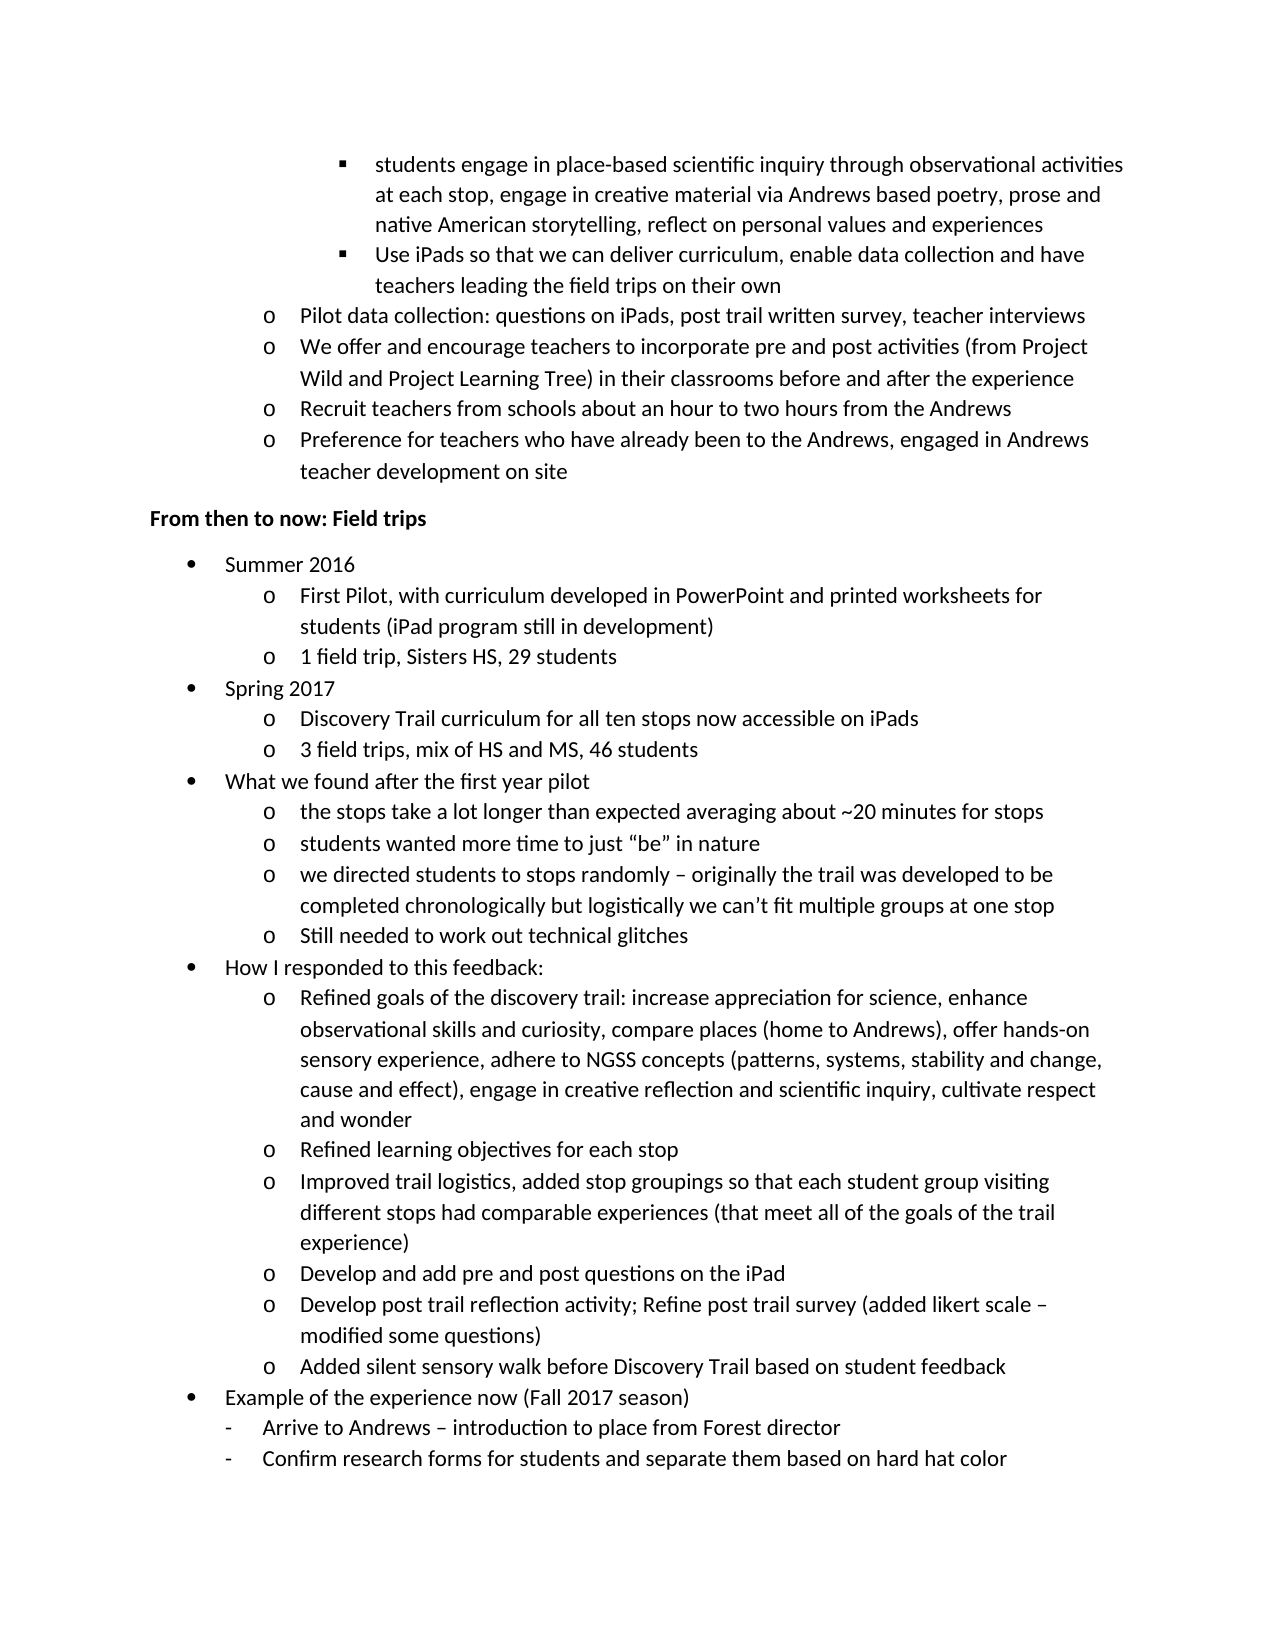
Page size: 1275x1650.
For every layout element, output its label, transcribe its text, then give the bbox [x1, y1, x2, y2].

list Preference for teachers who have already been to the Andrews, engaged in Andrews teacher development on site [262, 426, 1125, 485]
list Improved trail logistics, added stop groupings so that each student group visiting different stops had comparable experiences (that meet all of the goals of the trail experience) [262, 1167, 1125, 1257]
list First Pilot, with curriculum developed in PowerPoint and printed worksheets for students (iPad program still in development) [262, 581, 1125, 640]
list How I responded to this feedback: [187, 953, 1125, 981]
list Arrive to Andrews – introduction to place from Forest director [225, 1413, 1125, 1441]
list Develop and add pre and post questions on the iPad [262, 1259, 1125, 1288]
list Refined learning objectives for each stop [262, 1136, 1125, 1165]
list 1 field trip, Sisters HS, 29 students [262, 642, 1125, 672]
list Confirm research forms for students and separate them based on hard hat color [225, 1444, 1125, 1472]
list Refined goals of the discovery trail: increase appreciation for science, enhance observational skills and curiosity, compare places (home to Andrews), offer hands-on sensory experience, adhere to NGSS concepts (patterns, systems, stability and change, cause and effect), engage in creative reflection and scientific inquiry, cultivate respect and wonder [262, 983, 1125, 1133]
list What we found after the first year pilot [187, 767, 1125, 795]
list students wanted more time to just “be” in nature [262, 829, 1125, 858]
list Example of the experience now (Fall 2017 season) [187, 1383, 1125, 1411]
list students engage in place-based scientific inquiry through observational activities at each stop, engage in creative material via Andrews based poetry, prose and native American storytelling, reflect on personal values and experiences [337, 150, 1125, 238]
list Summer 2016 [187, 551, 1125, 579]
list Recruit teachers from schools about an hour to two hours from the Andrews [262, 394, 1125, 423]
list Spring 2017 [187, 674, 1125, 702]
list Develop post trail reflection activity; Refine post trail survey (added likert scale – modified some questions) [262, 1290, 1125, 1349]
list the stops take a lot longer than expected averaging about ~20 minutes for stops [262, 797, 1125, 826]
list Pilot data collection: questions on iPads, post trail written survey, teacher interviews [262, 301, 1125, 330]
list Still needed to work out technical glitches [262, 922, 1125, 951]
text From then to now: Field trips [150, 504, 1125, 532]
list Discovery Trail curriculum for all ten stops now accessible on iPads [262, 704, 1125, 733]
list Use iPads so that we can deliver curriculum, enable data collection and have teachers leading the field trips on their own [337, 241, 1125, 299]
list 3 field trips, mix of HS and MS, 46 students [262, 736, 1125, 765]
list We offer and encourage teachers to incorporate pre and post activities (from Project Wild and Project Learning Tree) in their classrooms before and after the experience [262, 332, 1125, 392]
list Added silent sensory walk before Discovery Trail based on student feedback [262, 1352, 1125, 1381]
list we directed students to stops randomly – originally the trail was developed to be completed chronologically but logistically we can’t fit multiple groups at one stop [262, 860, 1125, 919]
